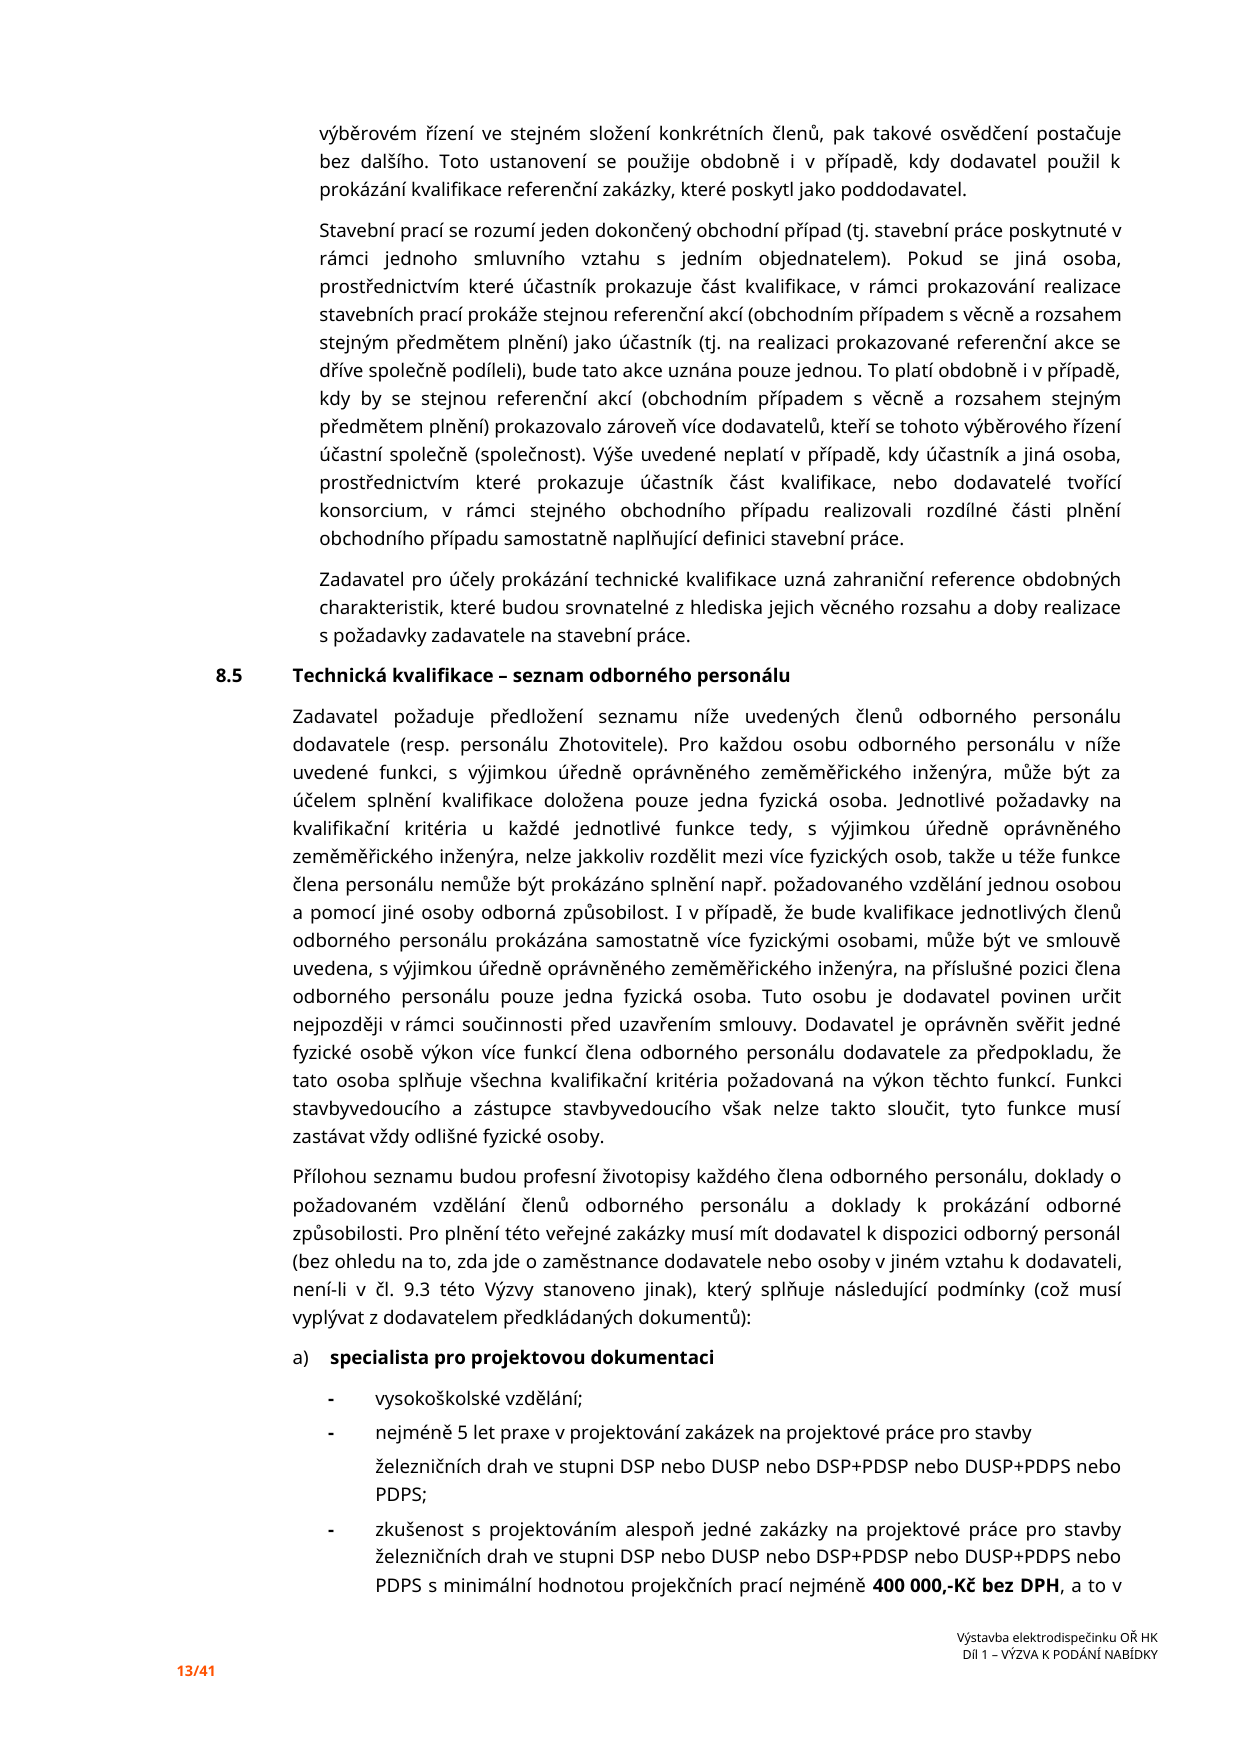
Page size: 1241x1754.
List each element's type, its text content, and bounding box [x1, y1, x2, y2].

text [319, 121, 1122, 202]
text Technická kvalifikace – seznam odborného personálu [216, 662, 1122, 688]
list specialista pro projektovou dokumentaci [292, 1344, 1122, 1370]
text Zadavatel požaduje předložení seznamu níže uvedených členů odborného personálu dodavatele (resp. personálu Zhotovitele). Pro každou osobu odborného personálu v níže uvedené funkci, s výjimkou úředně oprávněného zeměměřického inženýra, může být za účelem splnění kvalifikace doložena pouze jedna fyzická osoba. Jednotlivé požadavky na kvalifikační kritéria u každé jednotlivé funkce tedy, s výjimkou úředně oprávněného zeměměřického inženýra, nelze jakkoliv rozdělit mezi více fyzických osob, takže u téže funkce člena personálu nemůže být prokázáno splnění např. požadovaného vzdělání jednou osobou a pomocí jiné osoby odborná způsobilost. I v případě, že bude kvalifikace jednotlivých členů odborného personálu prokázána samostatně více fyzickými osobami, může být ve smlouvě uvedena, s výjimkou úředně oprávněného zeměměřického inženýra, na příslušné pozici člena odborného personálu pouze jedna fyzická osoba. Tuto osobu je dodavatel povinen určit nejpozději v rámci součinnosti před uzavřením smlouvy. Dodavatel je oprávněn svěřit jedné fyzické osobě výkon více funkcí člena odborného personálu dodavatele za předpokladu, že tato osoba splňuje všechna kvalifikační kritéria požadovaná na výkon těchto funkcí. Funkci stavbyvedoucího a zástupce stavbyvedoucího však nelze takto sloučit, tyto funkce musí zastávat vždy odlišné fyzické osoby. [292, 703, 1122, 1149]
text vysokoškolské vzdělání; [328, 1385, 1122, 1411]
text Stavební prací se rozumí jeden dokončený obchodní případ (tj. stavební práce poskytnuté v rámci jednoho smluvního vztahu s jedním objednatelem). Pokud se jiná osoba, prostřednictvím které účastník prokazuje část kvalifikace, v rámci prokazování realizace stavebních prací prokáže stejnou referenční akcí (obchodním případem s věcně a rozsahem stejným předmětem plnění) jako účastník (tj. na realizaci prokazované referenční akce se dříve společně podíleli), bude tato akce uznána pouze jednou. To platí obdobně i v případě, kdy by se stejnou referenční akcí (obchodním případem s věcně a rozsahem stejným předmětem plnění) prokazovalo zároveň více dodavatelů, kteří se tohoto výběrového řízení účastní společně (společnost). Výše uvedené neplatí v případě, kdy účastník a jiná osoba, prostřednictvím které prokazuje účastník část kvalifikace, nebo dodavatelé tvořící konsorcium, v rámci stejného obchodního případu realizovali rozdílné části plnění obchodního případu samostatně naplňující definici stavební práce. [319, 217, 1122, 551]
text Zadavatel pro účely prokázání technické kvalifikace uzná zahraniční reference obdobných charakteristik, které budou srovnatelné z hlediska jejich věcného rozsahu a doby realizace s požadavky zadavatele na stavební práce. [319, 566, 1122, 647]
text nejméně 5 let praxe v projektování zakázek na projektové práce pro stavby [328, 1419, 1122, 1445]
text Přílohou seznamu budou profesní životopisy každého člena odborného personálu, doklady o požadovaném vzdělání členů odborného personálu a doklady k prokázání odborné způsobilosti. Pro plnění této veřejné zakázky musí mít dodavatel k dispozici odborný personál (bez ohledu na to, zda jde o zaměstnance dodavatele nebo osoby v jiném vztahu k dodavateli, není-li v čl. 9.3 této Výzvy stanoveno jinak), který splňuje následující podmínky (což musí vyplývat z dodavatelem předkládaných dokumentů): [292, 1164, 1122, 1329]
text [328, 1516, 1122, 1597]
list železničních drah ve stupni DSP nebo DUSP nebo DSP+PDSP nebo DUSP+PDPS nebo PDPS; [375, 1453, 1122, 1507]
